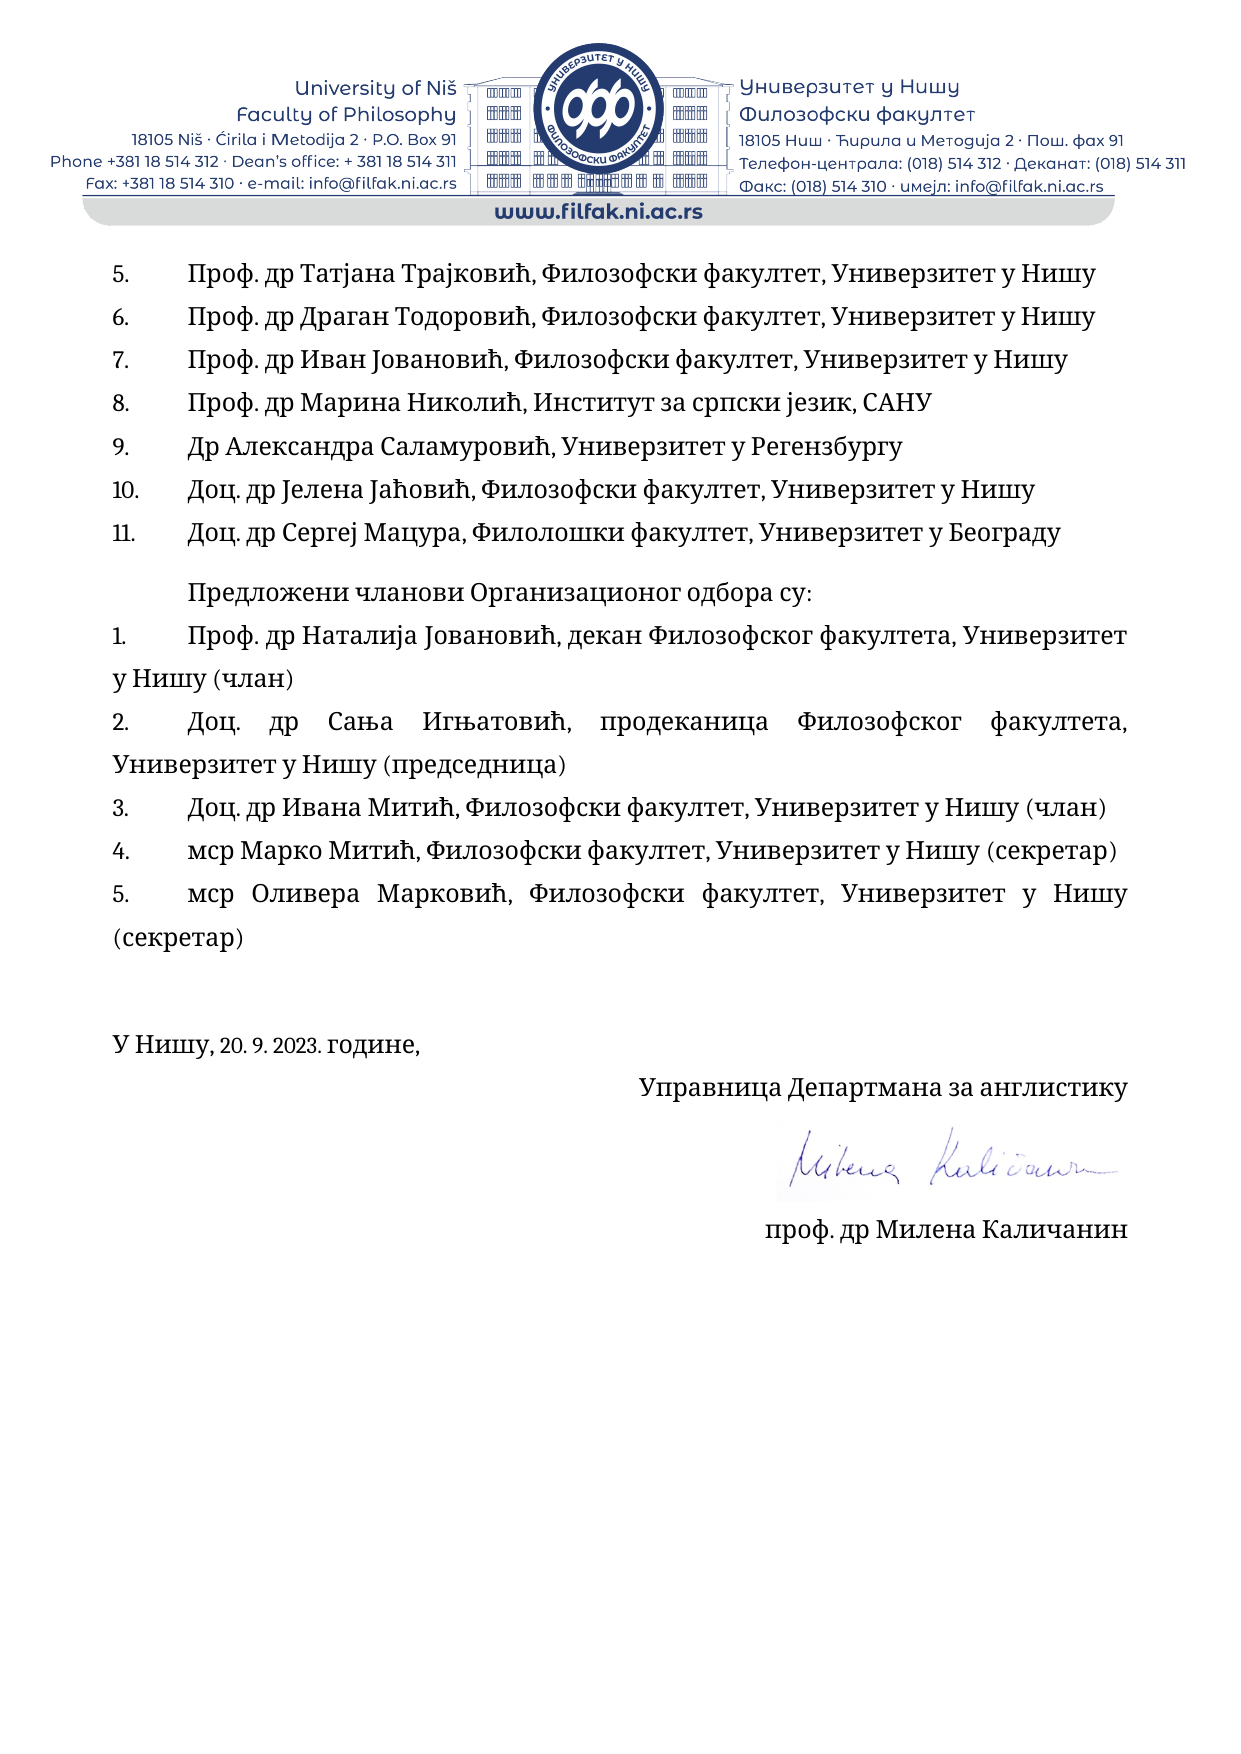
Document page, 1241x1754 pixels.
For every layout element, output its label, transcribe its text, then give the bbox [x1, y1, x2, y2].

text Управница Департмана за англистику [112, 1074, 1128, 1103]
picture [29, 41, 1211, 227]
text 9. Др Александра Саламуровић, Универзитет у Регензбургу [112, 432, 1128, 461]
text 7. Проф. др Иван Јовановић, Филозофски факултет, Универзитет у Нишу [112, 346, 1128, 375]
text 2. Доц. др Сања Игњатовић, продеканица Филозофског факултета, Универзитет у Нишу (председница) [112, 708, 1128, 780]
text У Нишу, 20. 9. 2023. године, [112, 1031, 1128, 1060]
text 4. мср Марко Митић, Филозофски факултет, Универзитет у Нишу (секретар) [112, 837, 1128, 866]
text 5. Проф. др Татјана Трајковић, Филозофски факултет, Универзитет у Нишу [112, 260, 1128, 289]
text 8. Проф. др Марина Николић, Институт за српски језик, САНУ [112, 389, 1128, 418]
text 3. Доц. др Ивана Митић, Филозофски факултет, Универзитет у Нишу (члан) [112, 794, 1128, 823]
text Предложени чланови Организационог одбора су: [112, 578, 1128, 607]
picture [776, 1117, 1129, 1202]
text 11. Доц. др Сергеј Мацура, Филолошки факултет, Универзитет у Београду [112, 519, 1128, 547]
text 1. Проф. др Наталија Јовановић, декан Филозофског факултета, Универзитет у Нишу (члан) [112, 622, 1128, 693]
text 6. Проф. др Драган Тодоровић, Филозофски факултет, Универзитет у Нишу [112, 303, 1128, 332]
text 5. мср Оливера Марковић, Филозофски факултет, Универзитет у Нишу (секретар) [112, 880, 1128, 952]
text проф. др Милена Каличанин [112, 1216, 1128, 1244]
text 10. Доц. др Јелена Јаћовић, Филозофски факултет, Универзитет у Нишу [112, 476, 1128, 504]
